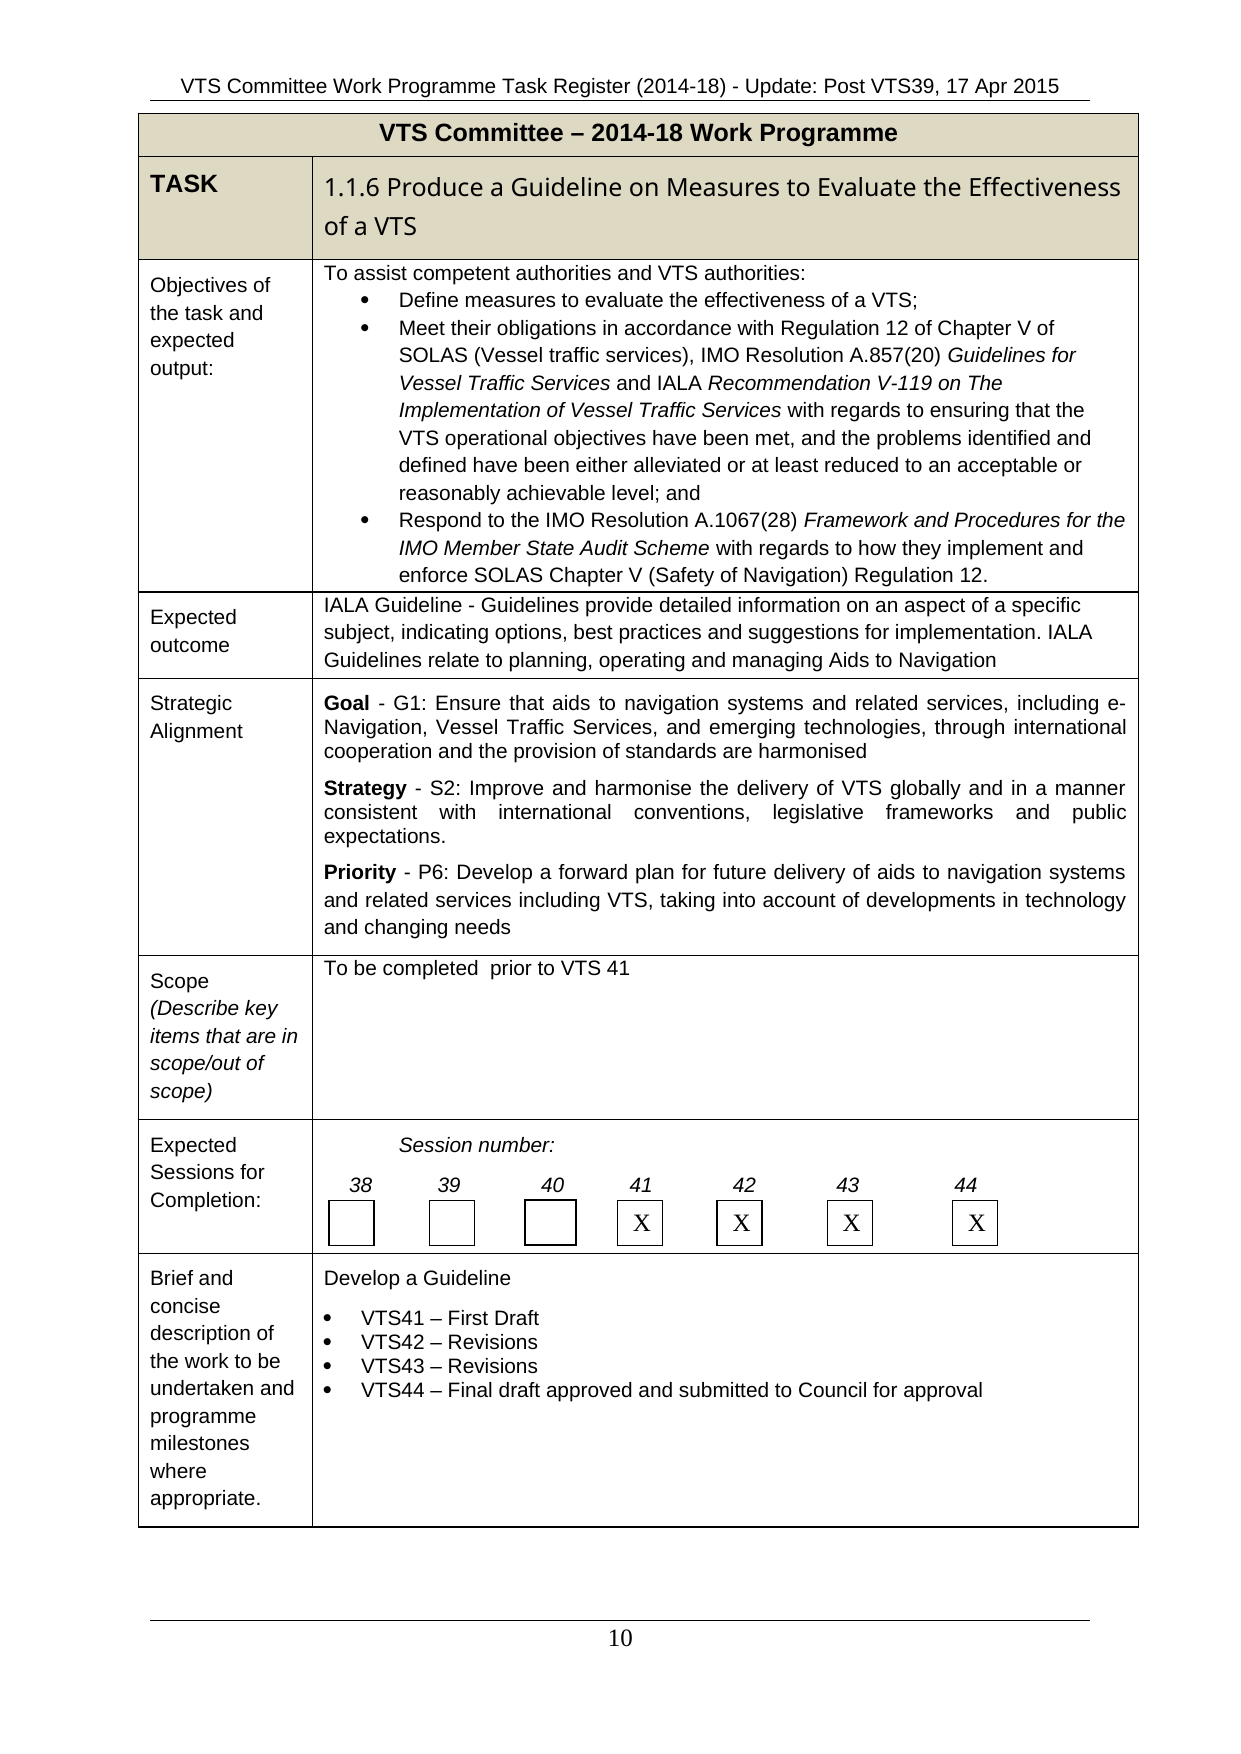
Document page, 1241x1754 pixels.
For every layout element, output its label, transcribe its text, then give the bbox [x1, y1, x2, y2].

table_cell Develop a Guideline VTS41 – First Draft VTS42 – Revisions VTS43 – Revisions VTS44 – Final draft approved and submitted to Council for approval [313, 1254, 1138, 1526]
table_cell 1.1.6 Produce a Guideline on Measures to Evaluate the Effectiveness of a VTS [313, 157, 1138, 259]
table_cell Strategic Alignment [139, 679, 312, 955]
table_cell TASK [139, 157, 312, 259]
table_cell To assist competent authorities and VTS authorities: Define measures to evaluate the effectiveness of a VTS; Meet their obligations in accordance with Regulation 12 of Chapter V of SOLAS (Vessel traffic services), IMO Resolution A.857(20) Guidelines for Vessel Traffic Services and IALA Recommendation V-119 on The Implementation of Vessel Traffic Services with regards to ensuring that the VTS operational objectives have been met, and the problems identified and defined have been either alleviated or at least reduced to an acceptable or reasonably achievable level; and Respond to the IMO Resolution A.1067(28) Framework and Procedures for the IMO Member State Audit Scheme with regards to how they implement and enforce SOLAS Chapter V (Safety of Navigation) Regulation 12. [313, 260, 1138, 591]
table_header VTS Committee – 2014-18 Work Programme [139, 114, 1138, 156]
table_cell Brief and concise description of the work to be undertaken and programme milestones where appropriate. [139, 1254, 312, 1526]
table_cell Goal - G1: Ensure that aids to navigation systems and related services, including e-Navigation, Vessel Traffic Services, and emerging technologies, through international cooperation and the provision of standards are harmonised Strategy - S2: Improve and harmonise the delivery of VTS globally and in a manner consistent with international conventions, legislative frameworks and public expectations. Priority - P6: Develop a forward plan for future delivery of aids to navigation systems and related services including VTS, taking into account of developments in technology and changing needs [313, 679, 1138, 955]
table_cell IALA Guideline - Guidelines provide detailed information on an aspect of a specific subject, indicating options, best practices and suggestions for implementation. IALA Guidelines relate to planning, operating and managing Aids to Navigation [313, 593, 1138, 678]
table_cell Objectives of the task and expected output: [139, 260, 312, 591]
table_cell Scope (Describe key items that are in scope/out of scope) [139, 956, 312, 1119]
table_cell Session number: 38 39 40 41 42 43 44 [313, 1120, 1138, 1253]
table_cell Expected Sessions for Completion: [139, 1120, 312, 1253]
table_cell Expected outcome [139, 593, 312, 678]
table_cell To be completed prior to VTS 41 [313, 956, 1138, 1119]
